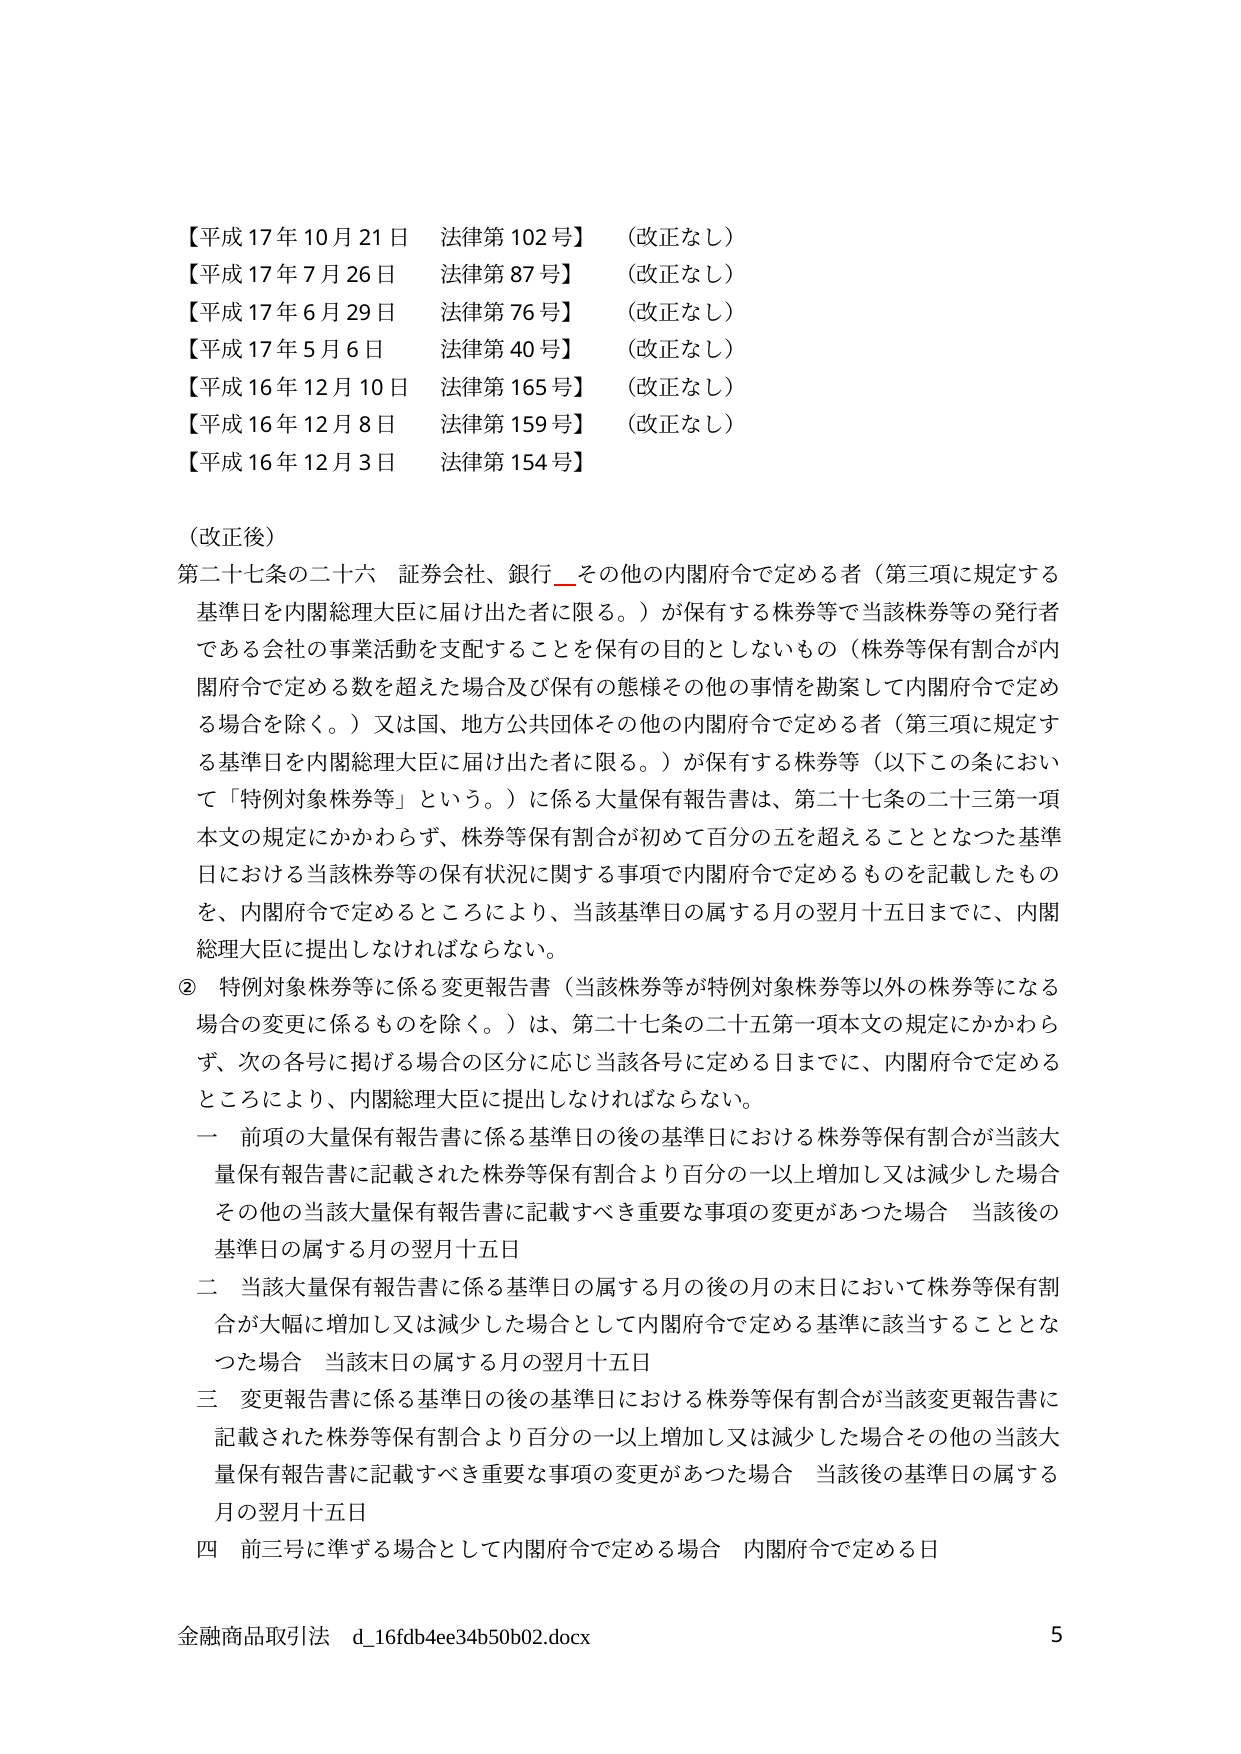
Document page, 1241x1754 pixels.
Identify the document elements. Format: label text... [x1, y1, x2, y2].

text 一 前項の大量保有報告書に係る基準日の後の基準日における株券等保有割合が当該大量保有報告書に記載された株券等保有割合より百分の一以上増加し又は減少した場合その他の当該大量保有報告書に記載すべき重要な事項の変更があつた場合 当該後の基準日の属する月の翌月十五日 [196, 1117, 1063, 1267]
text 三 変更報告書に係る基準日の後の基準日における株券等保有割合が当該変更報告書に記載された株券等保有割合より百分の一以上増加し又は減少した場合その他の当該大量保有報告書に記載すべき重要な事項の変更があつた場合 当該後の基準日の属する月の翌月十五日 [196, 1379, 1063, 1529]
text 【平成17年6月29日 法律第76号】 （改正なし） [177, 292, 1063, 329]
text 【平成17年10月21日 法律第102号】 （改正なし） [177, 217, 1063, 254]
text 【平成16年12月8日 法律第159号】 （改正なし） [177, 404, 1063, 442]
text 【平成16年12月10日 法律第165号】 （改正なし） [177, 367, 1063, 404]
text 第二十七条の二十六 証券会社、銀行 その他の内閣府令で定める者（第三項に規定する基準日を内閣総理大臣に届け出た者に限る。）が保有する株券等で当該株券等の発行者である会社の事業活動を支配することを保有の目的としないもの（株券等保有割合が内閣府令で定める数を超えた場合及び保有の態様その他の事情を勘案して内閣府令で定める場合を除く。）又は国、地方公共団体その他の内閣府令で定める者（第三項に規定する基準日を内閣総理大臣に届け出た者に限る。）が保有する株券等（以下この条において「特例対象株券等」という。）に係る大量保有報告書は、第二十七条の二十三第一項本文の規定にかかわらず、株券等保有割合が初めて百分の五を超えることとなつた基準日における当該株券等の保有状況に関する事項で内閣府令で定めるものを記載したものを、内閣府令で定めるところにより、当該基準日の属する月の翌月十五日までに、内閣総理大臣に提出しなければならない。 [177, 554, 1063, 967]
text 【平成17年5月6日 法律第40号】 （改正なし） [177, 329, 1063, 367]
text ② 特例対象株券等に係る変更報告書（当該株券等が特例対象株券等以外の株券等になる場合の変更に係るものを除く。）は、第二十七条の二十五第一項本文の規定にかかわらず、次の各号に掲げる場合の区分に応じ当該各号に定める日までに、内閣府令で定めるところにより、内閣総理大臣に提出しなければならない。 [177, 967, 1063, 1117]
text 二 当該大量保有報告書に係る基準日の属する月の後の月の末日において株券等保有割合が大幅に増加し又は減少した場合として内閣府令で定める基準に該当することとなつた場合 当該末日の属する月の翌月十五日 [196, 1267, 1063, 1379]
text 【平成17年7月26日 法律第87号】 （改正なし） [177, 254, 1063, 292]
text 四 前三号に準ずる場合として内閣府令で定める場合 内閣府令で定める日 [196, 1529, 1063, 1567]
text （改正後） [177, 517, 1063, 554]
text 【平成16年12月3日 法律第154号】 [177, 442, 1063, 479]
